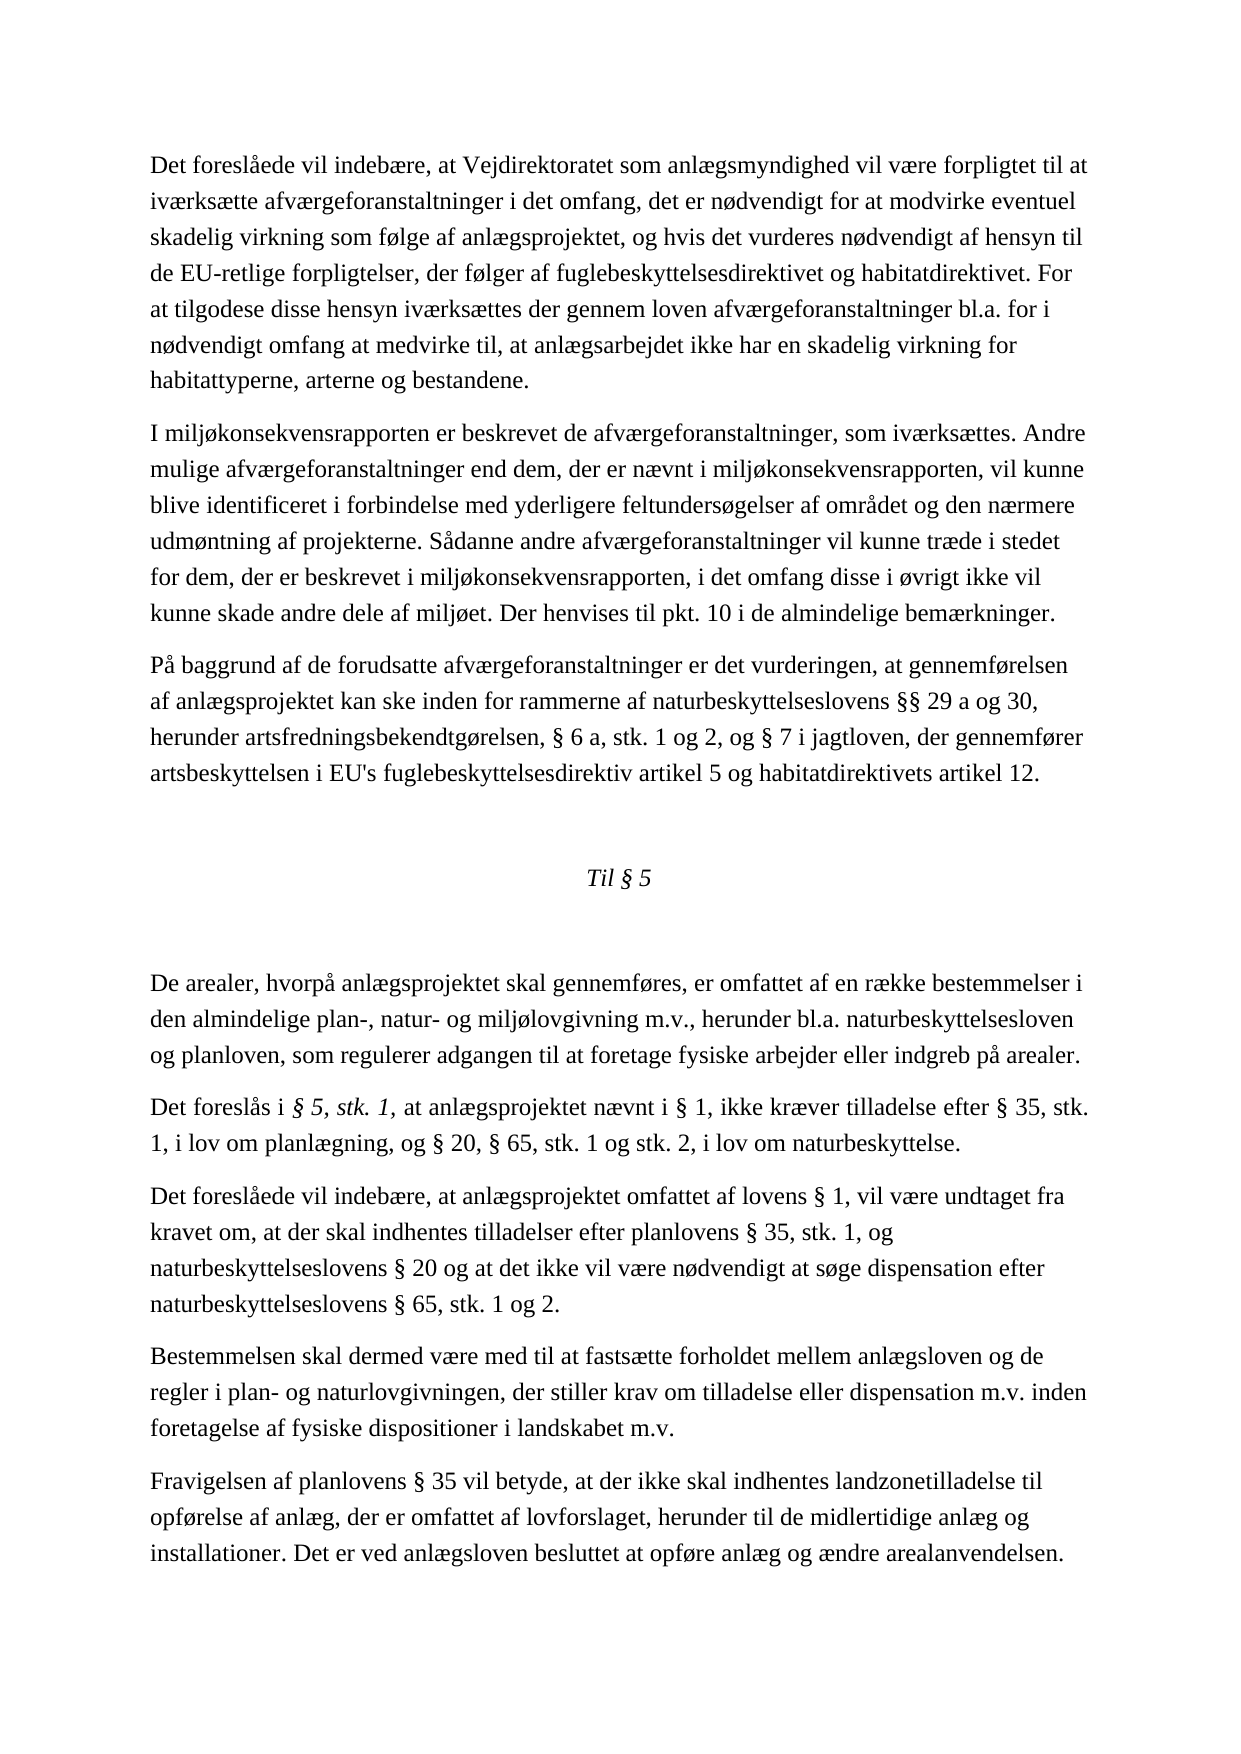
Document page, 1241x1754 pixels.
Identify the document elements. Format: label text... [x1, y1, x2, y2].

text I miljøkonsekvensrapporten er beskrevet de afværgeforanstaltninger, som iværksættes. Andre mulige afværgeforanstaltninger end dem, der er nævnt i miljøkonsekvensrapporten, vil kunne blive identificeret i forbindelse med yderligere feltundersøgelser af området og den nærmere udmøntning af projekterne. Sådanne andre afværgeforanstaltninger vil kunne træde i stedet for dem, der er beskrevet i miljøkonsekvensrapporten, i det omfang disse i øvrigt ikke vil kunne skade andre dele af miljøet. Der henvises til pkt. 10 i de almindelige bemærkninger. [150, 418, 1090, 627]
text Det foreslås i § 5, stk. 1, at anlægsprojektet nævnt i § 1, ikke kræver tilladelse efter § 35, stk. 1, i lov om planlægning, og § 20, § 65, stk. 1 og stk. 2, i lov om naturbeskyttelse. [150, 1092, 1090, 1157]
text Fravigelsen af planlovens § 35 vil betyde, at der ikke skal indhentes landzonetilladelse til opførelse af anlæg, der er omfattet af lovforslaget, herunder til de midlertidige anlæg og installationer. Det er ved anlægsloven besluttet at opføre anlæg og ændre arealanvendelsen. [150, 1466, 1090, 1566]
text Til § 5 [150, 863, 1090, 892]
text Bestemmelsen skal dermed være med til at fastsætte forholdet mellem anlægsloven og de regler i plan- og naturlovgivningen, der stiller krav om tilladelse eller dispensation m.v. inden foretagelse af fysiske dispositioner i landskabet m.v. [150, 1341, 1090, 1442]
text På baggrund af de forudsatte afværgeforanstaltninger er det vurderingen, at gennemførelsen af anlægsprojektet kan ske inden for rammerne af naturbeskyttelseslovens §§ 29 a og 30, herunder artsfredningsbekendtgørelsen, § 6 a, stk. 1 og 2, og § 7 i jagtloven, der gennemfører artsbeskyttelsen i EU's fuglebeskyttelsesdirektiv artikel 5 og habitatdirektivets artikel 12. [150, 651, 1090, 787]
text De arealer, hvorpå anlægsprojektet skal gennemføres, er omfattet af en række bestemmelser i den almindelige plan-, natur- og miljølovgivning m.v., herunder bl.a. naturbeskyttelsesloven og planloven, som regulerer adgangen til at foretage fysiske arbejder eller indgreb på arealer. [150, 968, 1090, 1068]
text Det foreslåede vil indebære, at Vejdirektoratet som anlægsmyndighed vil være forpligtet til at iværksætte afværgeforanstaltninger i det omfang, det er nødvendigt for at modvirke eventuel skadelig virkning som følge af anlægsprojektet, og hvis det vurderes nødvendigt af hensyn til de EU-retlige forpligtelser, der følger af fuglebeskyttelsesdirektivet og habitatdirektivet. For at tilgodese disse hensyn iværksættes der gennem loven afværgeforanstaltninger bl.a. for i nødvendigt omfang at medvirke til, at anlægsarbejdet ikke har en skadelig virkning for habitattyperne, arterne og bestandene. [150, 150, 1090, 394]
text Det foreslåede vil indebære, at anlægsprojektet omfattet af lovens § 1, vil være undtaget fra kravet om, at der skal indhentes tilladelser efter planlovens § 35, stk. 1, og naturbeskyttelseslovens § 20 og at det ikke vil være nødvendigt at søge dispensation efter naturbeskyttelseslovens § 65, stk. 1 og 2. [150, 1181, 1090, 1317]
